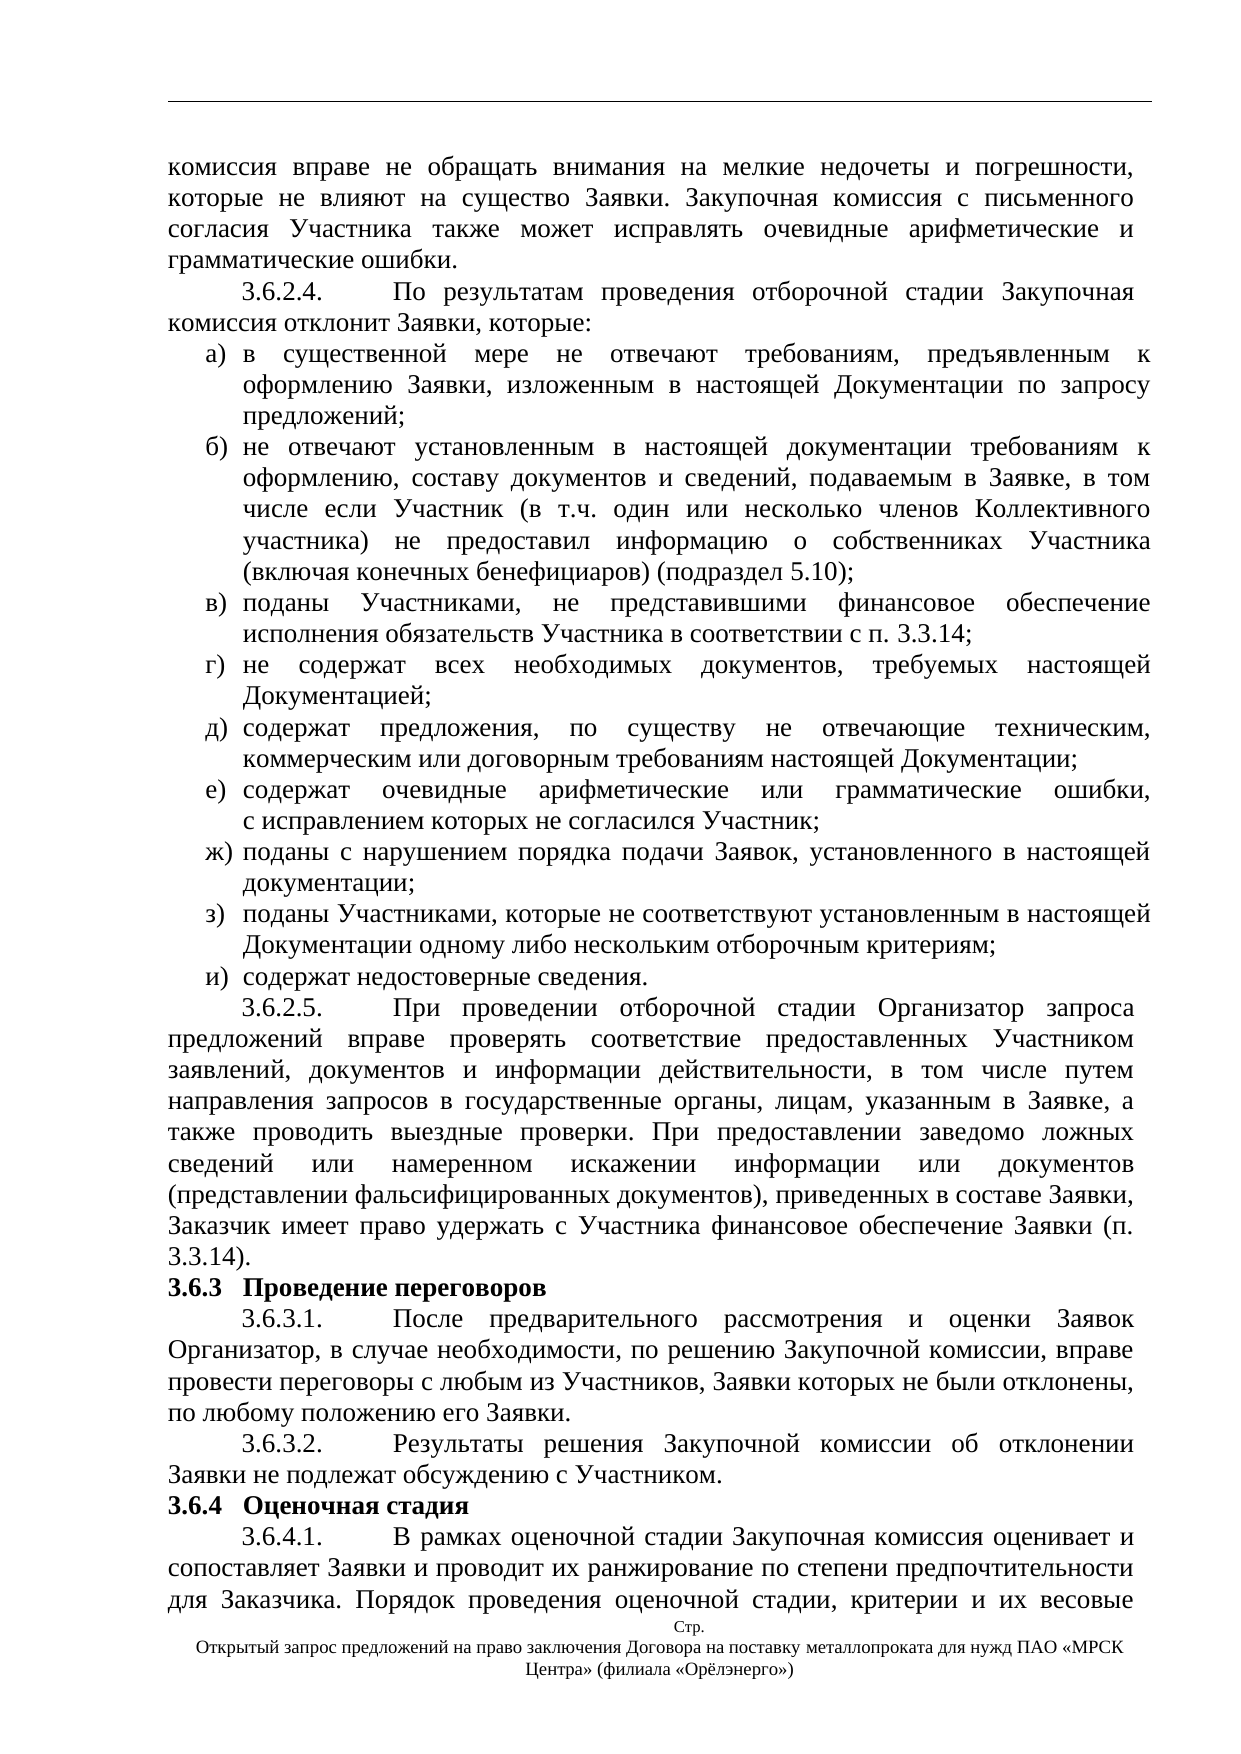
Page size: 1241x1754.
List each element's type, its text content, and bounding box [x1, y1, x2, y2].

list поданы Участниками, не представившими финансовое обеспечение исполнения обязательств Участника в соответствии с п. 3.3.14; [205, 586, 1152, 648]
list содержат предложения, по существу не отвечающие техническим, коммерческим или договорным требованиям настоящей Документации; [205, 711, 1152, 773]
list При проведении отборочной стадии Организатор запроса предложений вправе проверять соответствие предоставленных Участником заявлений, документов и информации действительности, в том числе путем направления запросов в государственные органы, лицам, указанным в Заявке, а также проводить выездные проверки. При предоставлении заведомо ложных сведений или намеренном искажении информации или документов (представлении фальсифицированных документов), приведенных в составе Заявки, Заказчик имеет право удержать с Участника финансовое обеспечение Заявки (п. 3.3.14). [168, 991, 1135, 1271]
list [168, 1520, 1135, 1614]
list поданы Участниками, которые не соответствуют установленным в настоящей Документации одному либо нескольким отборочным критериям; [205, 897, 1152, 960]
list в существенной мере не отвечают требованиям, предъявленным к оформлению Заявки, изложенным в настоящей Документации по запросу предложений; [205, 337, 1152, 430]
subtitle Оценочная стадия [168, 1489, 1152, 1520]
list По результатам проведения отборочной стадии Закупочная комиссия отклонит Заявки, которые: [168, 274, 1135, 337]
list содержат недостоверные сведения. [205, 960, 1152, 991]
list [168, 150, 1135, 274]
list не отвечают установленным в настоящей документации требованиям к оформлению, составу документов и сведений, подаваемым в Заявке, в том числе если Участник (в т.ч. один или несколько членов Коллективного участника) не предоставил информацию о собственниках Участника (включая конечных бенефициаров) (подраздел 5.10); [205, 430, 1152, 586]
subtitle Проведение переговоров [168, 1271, 1152, 1302]
list поданы с нарушением порядка подачи Заявок, установленного в настоящей документации; [205, 835, 1152, 897]
list содержат очевидные арифметические или грамматические ошибки, с исправлением которых не согласился Участник; [205, 773, 1152, 835]
list Результаты решения Закупочной комиссии об отклонении Заявки не подлежат обсуждению с Участником. [168, 1427, 1135, 1489]
list не содержат всех необходимых документов, требуемых настоящей Документацией; [205, 648, 1152, 711]
list После предварительного рассмотрения и оценки Заявок Организатор, в случае необходимости, по решению Закупочной комиссии, вправе провести переговоры с любым из Участников, Заявки которых не были отклонены, по любому положению его Заявки. [168, 1302, 1135, 1427]
